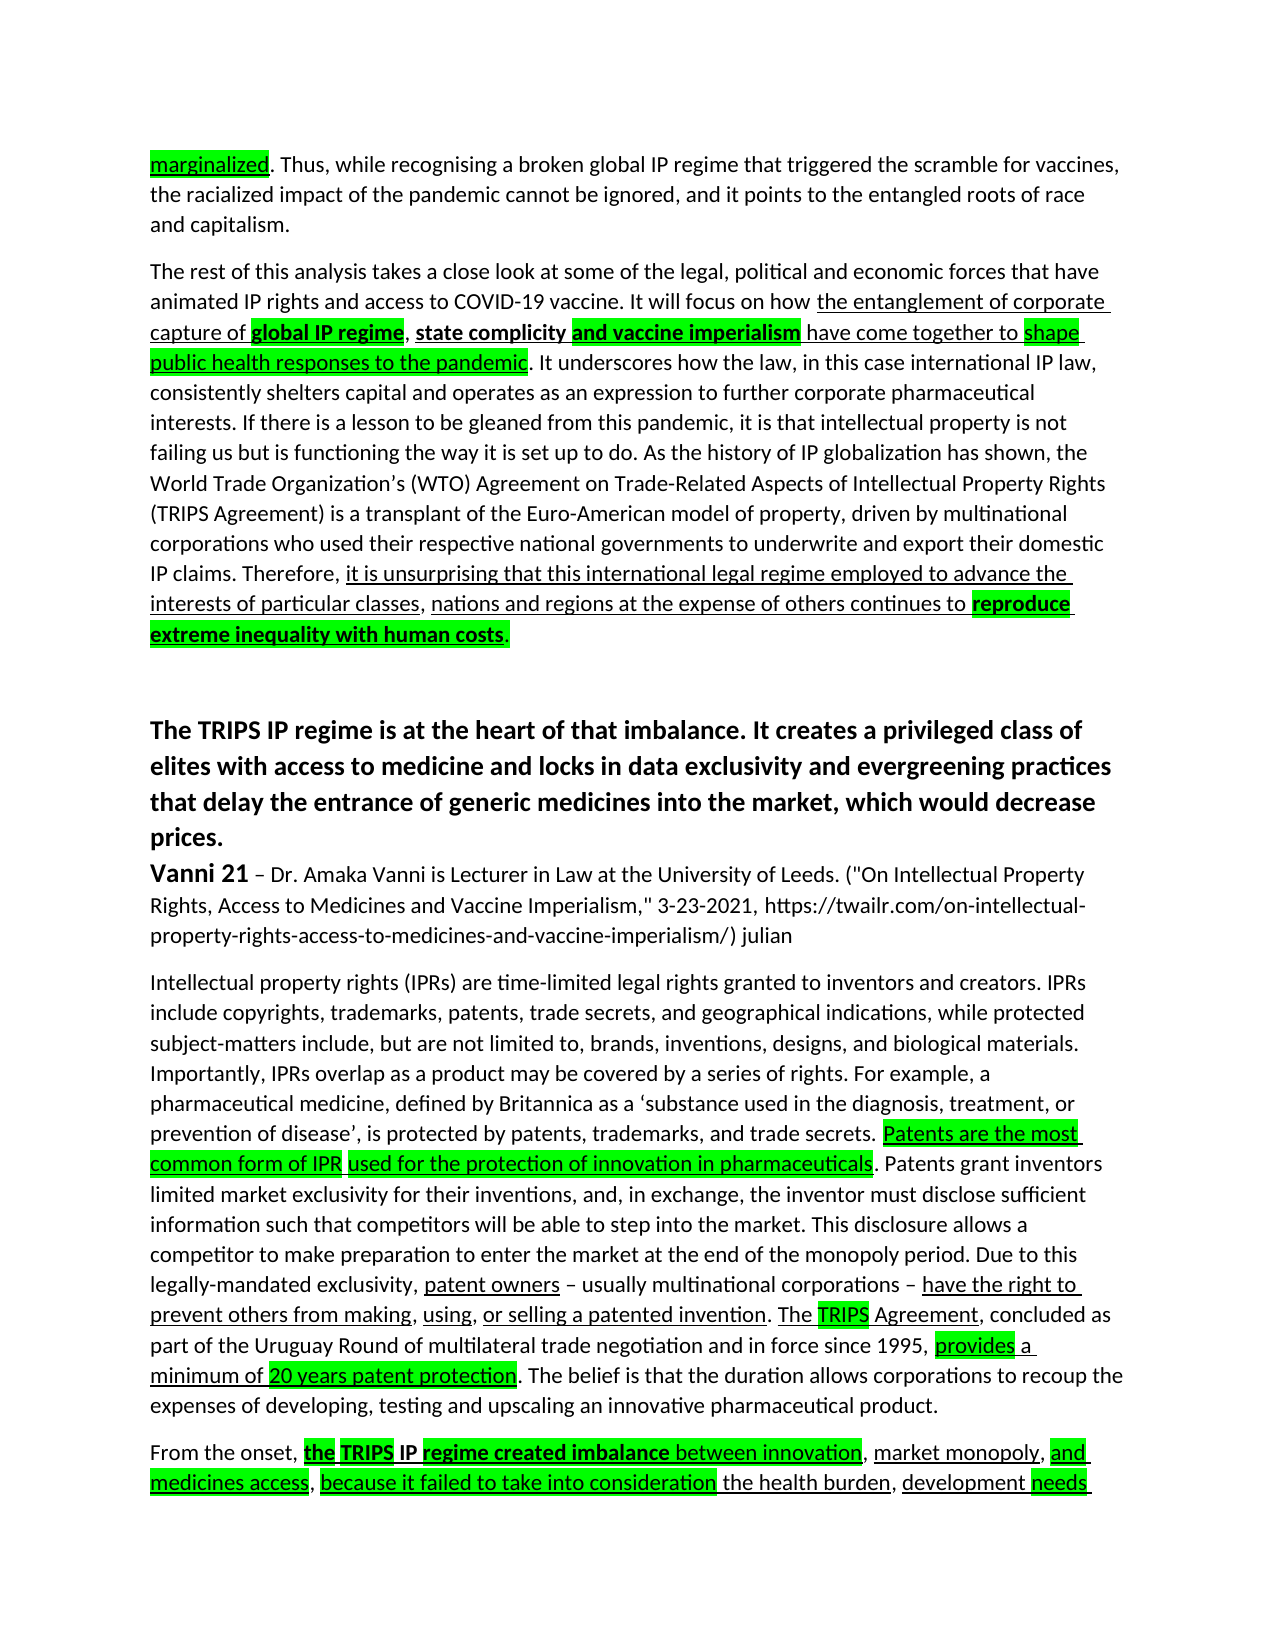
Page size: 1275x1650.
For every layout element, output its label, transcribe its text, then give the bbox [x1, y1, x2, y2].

text Intellectual property rights (IPRs) are time-limited legal rights granted to inventors and creators. IPRs include copyrights, trademarks, patents, trade secrets, and geographical indications, while protected subject-matters include, but are not limited to, brands, inventions, designs, and biological materials. Importantly, IPRs overlap as a product may be covered by a series of rights. For example, a pharmaceutical medicine, defined by Britannica as a ‘substance used in the diagnosis, treatment, or prevention of disease’, is protected by patents, trademarks, and trade secrets. Patents are the most common form of IPR used for the protection of innovation in pharmaceuticals. Patents grant inventors limited market exclusivity for their inventions, and, in exchange, the inventor must disclose sufficient information such that competitors will be able to step into the market. This disclosure allows a competitor to make preparation to enter the market at the end of the monopoly period. Due to this legally-mandated exclusivity, patent owners – usually multinational corporations – have the right to prevent others from making, using, or selling a patented invention. The TRIPS Agreement, concluded as part of the Uruguay Round of multilateral trade negotiation and in force since 1995, provides a minimum of 20 years patent protection. The belief is that the duration allows corporations to recoup the expenses of developing, testing and upscaling an innovative pharmaceutical product. [150, 968, 1125, 1419]
text Vanni 21 – Dr. Amaka Vanni is Lecturer in Law at the University of Leeds. ("On Intellectual Property Rights, Access to Medicines and Vaccine Imperialism," 3-23-2021, https://twailr.com/on-intellectual-property-rights-access-to-medicines-and-vaccine-imperialism/) julian [150, 856, 1125, 949]
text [150, 150, 1125, 238]
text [150, 1438, 1125, 1496]
subtitle The TRIPS IP regime is at the heart of that imbalance. It creates a privileged class of elites with access to medicine and locks in data exclusivity and evergreening practices that delay the entrance of generic medicines into the market, which would decrease prices. [150, 713, 1125, 853]
text The rest of this analysis takes a close look at some of the legal, political and economic forces that have animated IP rights and access to COVID-19 vaccine. It will focus on how the entanglement of corporate capture of global IP regime, state complicity and vaccine imperialism have come together to shape public health responses to the pandemic. It underscores how the law, in this case international IP law, consistently shelters capital and operates as an expression to further corporate pharmaceutical interests. If there is a lesson to be gleaned from this pandemic, it is that intellectual property is not failing us but is functioning the way it is set up to do. As the history of IP globalization has shown, the World Trade Organization’s (WTO) Agreement on Trade-Related Aspects of Intellectual Property Rights (TRIPS Agreement) is a transplant of the Euro-American model of property, driven by multinational corporations who used their respective national governments to underwrite and export their domestic IP claims. Therefore, it is unsurprising that this international legal regime employed to advance the interests of particular classes, nations and regions at the expense of others continues to reproduce extreme inequality with human costs. [150, 257, 1125, 648]
